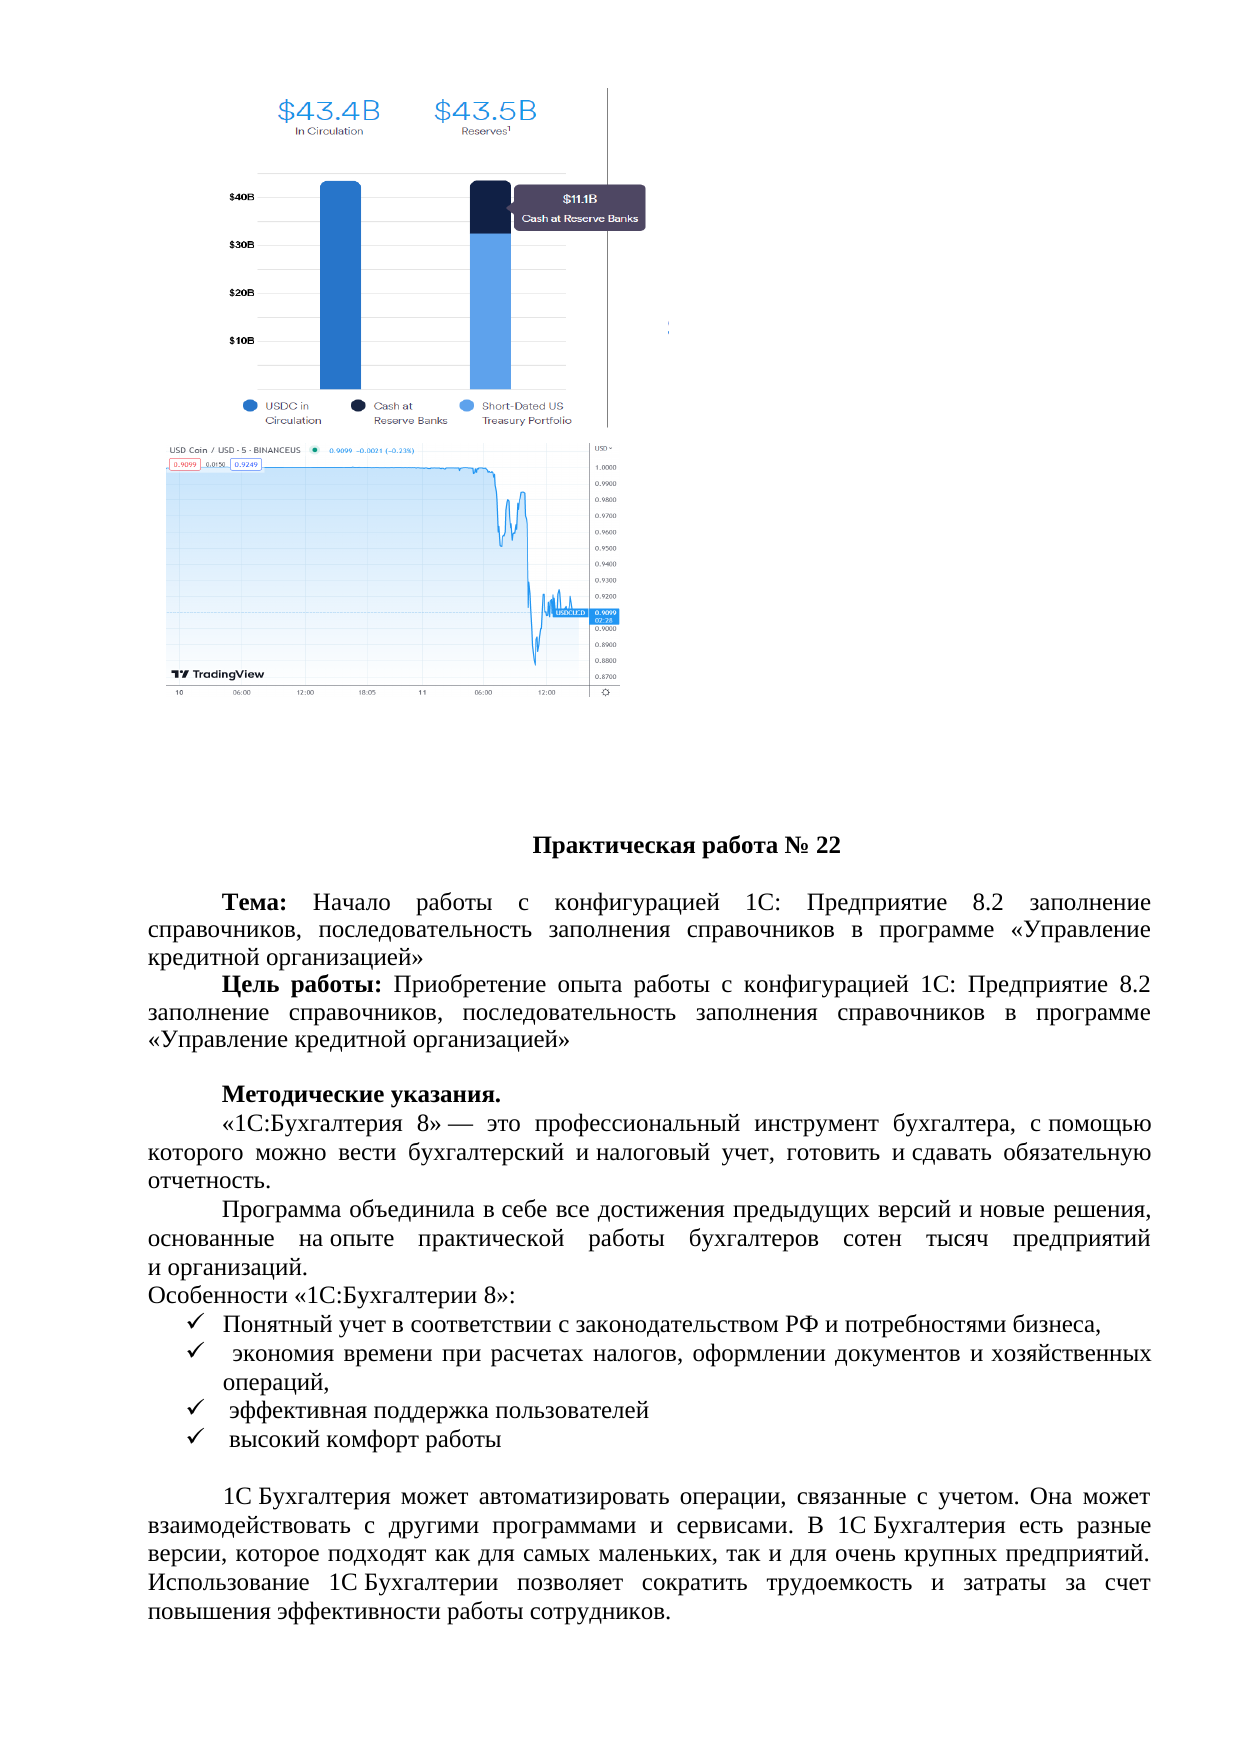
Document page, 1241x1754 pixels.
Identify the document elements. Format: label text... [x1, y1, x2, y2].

list Понятный учет в соответствии с законодательством РФ и потребностями бизнеса, [185, 1309, 1152, 1338]
text «1C:Бухгалтерия 8» — это профессиональный инструмент бухгалтера, с помощью которого можно вести бухгалтерский и налоговый учет, готовить и сдавать обязательную отчетность. [148, 1108, 1152, 1194]
text Практическая работа № 22 [148, 830, 1152, 859]
text Методические указания. [148, 1080, 1152, 1108]
list эффективная поддержка пользователей [185, 1395, 1152, 1424]
list высокий комфорт работы [185, 1424, 1152, 1453]
text Цель работы: Приобретение опыта работы с конфигурацией 1С: Предприятие 8.2 заполнение справочников, последовательность заполнения справочников в программе «Управление кредитной организацией» [148, 970, 1152, 1053]
text 1С Бухгалтерия может автоматизировать операции, связанные с учетом. Она может взаимодействовать с другими программами и сервисами. В 1С Бухгалтерия есть разные версии, которое подходят как для самых маленьких, так и для очень крупных предприятий. Использование 1С Бухгалтерии позволяет сократить трудоемкость и затраты за счет повышения эффективности работы сотрудников. [148, 1481, 1152, 1625]
picture [166, 443, 620, 697]
text Программа объединила в себе все достижения предыдущих версий и новые решения, основанные на опыте практической работы бухгалтеров сотен тысяч предприятий и организаций. [148, 1194, 1152, 1280]
list экономия времени при расчетах налогов, оформлении документов и хозяйственных операций, [185, 1338, 1152, 1395]
text Тема: Начало работы с конфигурацией 1С: Предприятие 8.2 заполнение справочников, последовательность заполнения справочников в программе «Управление кредитной организацией» [148, 888, 1152, 970]
text Особенности «1C:Бухгалтерии 8»: [148, 1280, 1152, 1309]
picture [166, 88, 669, 431]
